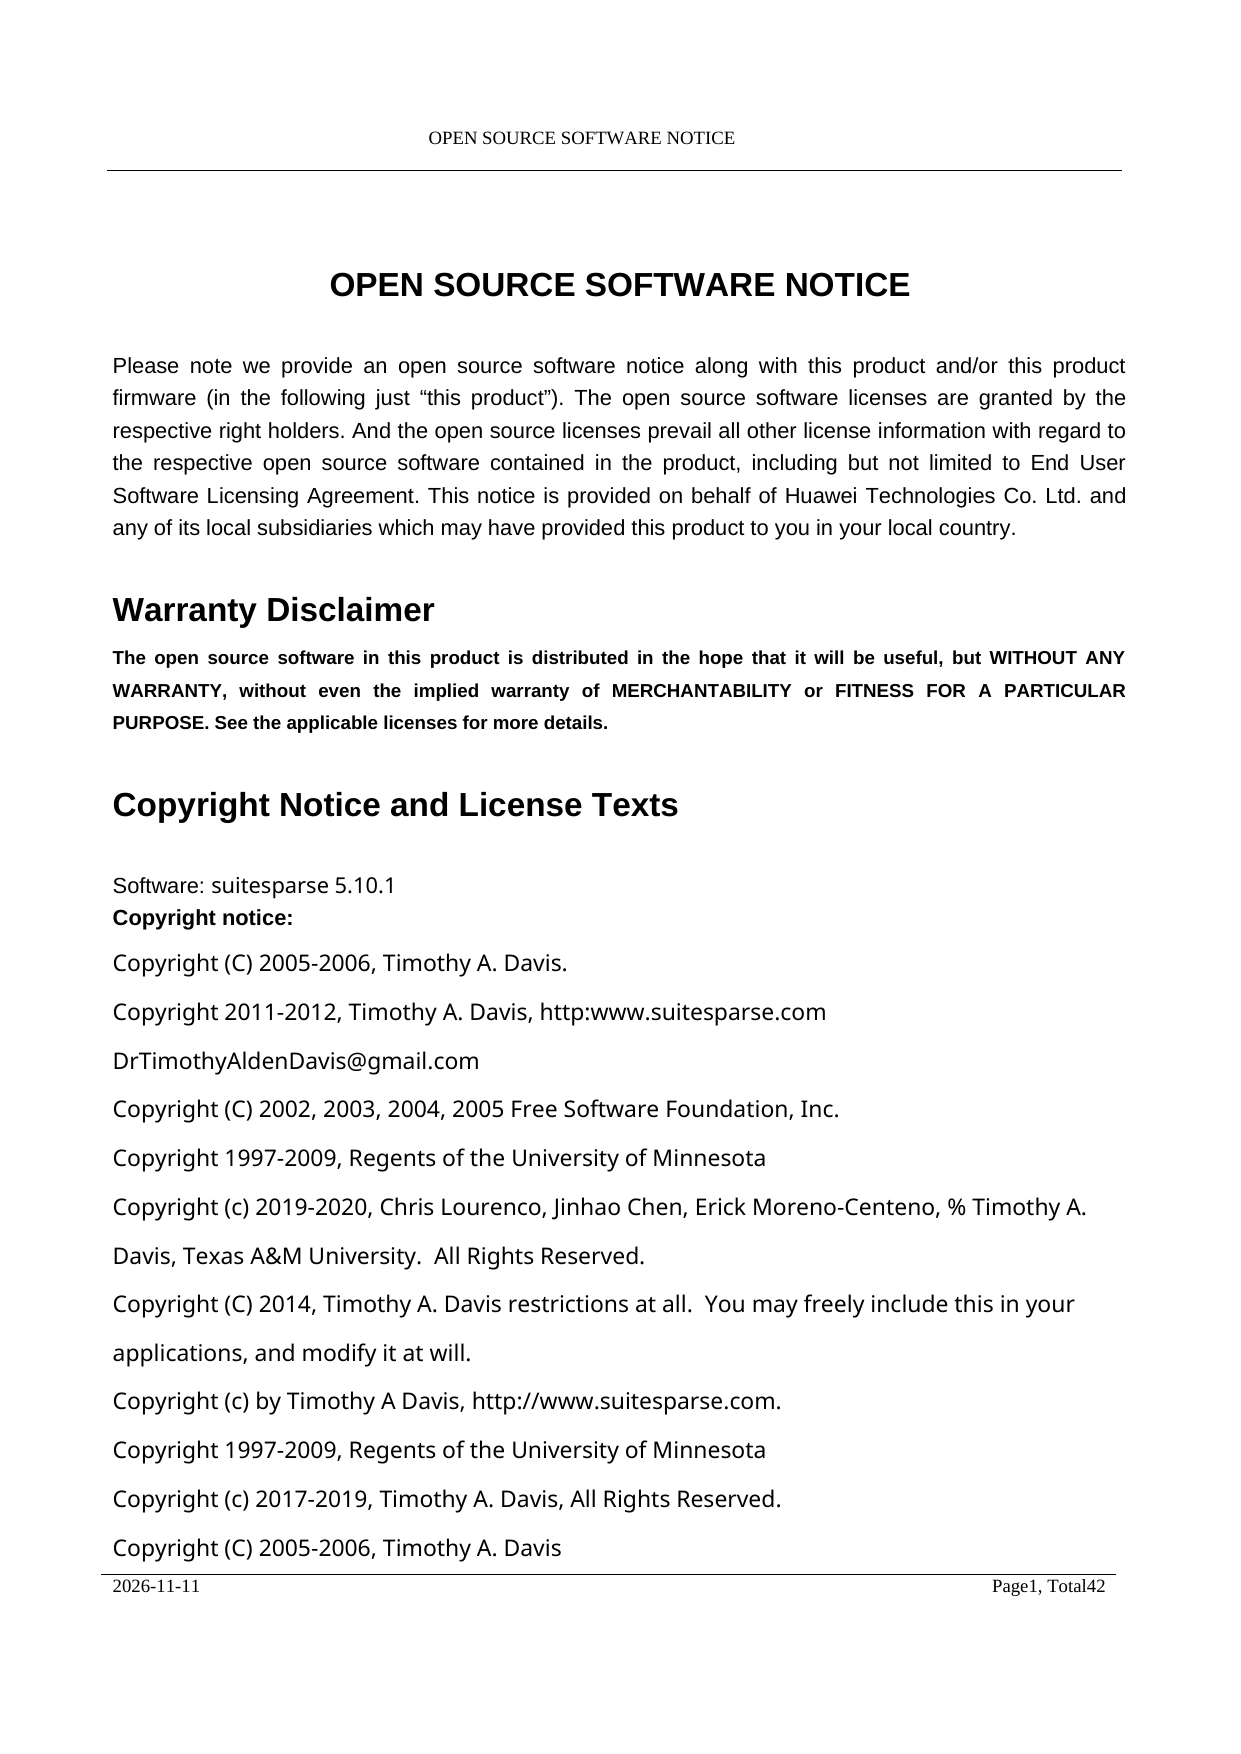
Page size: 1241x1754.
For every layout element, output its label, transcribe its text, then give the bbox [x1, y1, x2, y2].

text Software: suitesparse 5.10.1 [112, 869, 1128, 901]
text The open source software in this product is distributed in the hope that it will be useful, but WITHOUT ANY WARRANTY, without even the implied warranty of MERCHANTABILITY or FITNESS FOR A PARTICULAR PURPOSE. See the applicable licenses for more details. [112, 641, 1128, 739]
text OPEN SOURCE SOFTWARE NOTICE [112, 251, 1128, 316]
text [112, 1287, 1128, 1563]
text Copyright notice: [112, 901, 1128, 934]
text Copyright (C) 2005-2006, Timothy A. Davis. Copyright 2011-2012, Timothy A. Davis, http:www.suitesparse.com DrTimothyAldenDavis@gmail.com Copyright (C) 2002, 2003, 2004, 2005 Free Software Foundation, Inc. Copyright 1997-2009, Regents of the University of Minnesota Copyright (c) 2019-2020, Chris Lourenco, Jinhao Chen, Erick Moreno-Centeno, % Timothy A. Davis, Texas A&M University. All Rights Reserved. [112, 947, 1128, 1272]
text Copyright Notice and License Texts [112, 771, 1128, 836]
text Please note we provide an open source software notice along with this product and/or this product firmware (in the following just “this product”). The open source software licenses are granted by the respective right holders. And the open source licenses prevail all other license information with regard to the respective open source software contained in the product, including but not limited to End User Software Licensing Agreement. This notice is provided on behalf of Huawei Technologies Co. Ltd. and any of its local subsidiaries which may have provided this product to you in your local country. [112, 349, 1128, 544]
text Warranty Disclaimer [112, 576, 1128, 641]
